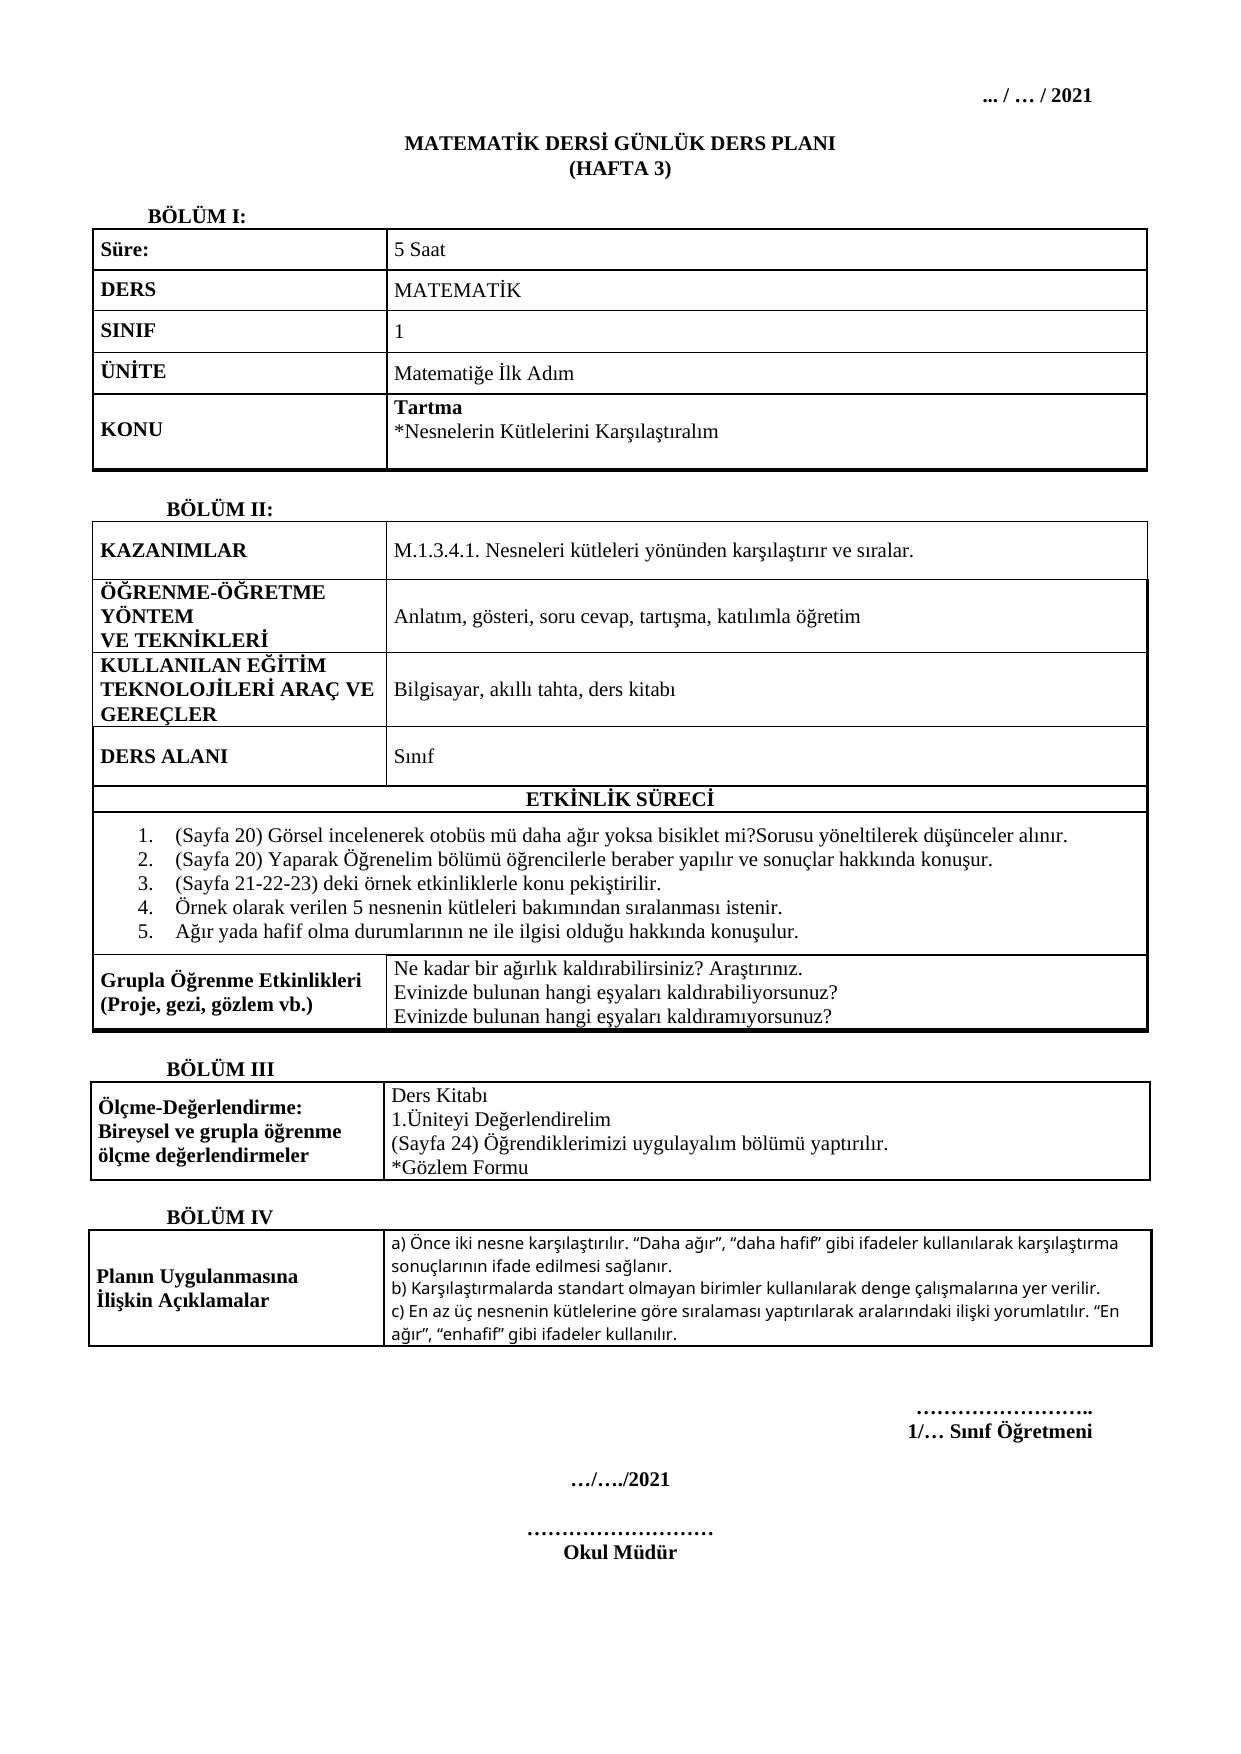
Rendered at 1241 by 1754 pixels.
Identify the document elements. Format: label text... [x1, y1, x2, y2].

table_header Planın Uygulanmasına İlişkin Açıklamalar [90, 1231, 383, 1345]
table_cell Tartma *Nesnelerin Kütlelerini Karşılaştıralım [388, 395, 1146, 468]
table_cell Matematiğe İlk Adım [388, 353, 1146, 393]
table_cell DERS ALANI [94, 727, 386, 785]
table_cell KULLANILAN EĞİTİM TEKNOLOJİLERİ ARAÇ VE GEREÇLER [93, 653, 386, 726]
text ... / … / 2021 [148, 83, 1093, 107]
table_cell ÖĞRENME-ÖĞRETME YÖNTEM VE TEKNİKLERİ [93, 580, 386, 652]
table_cell MATEMATİK [388, 271, 1146, 310]
table_header a) Önce iki nesne karşılaştırılır. “Daha ağır”, “daha hafif” gibi ifadeler kullanılarak karşılaştırma sonuçlarının ifade edilmesi sağlanır. b) Karşılaştırmalarda standart olmayan birimler kullanılarak denge çalışmalarına yer verilir. c) En az üç nesnenin kütlelerine göre sıralaması yaptırılarak aralarındaki ilişki yorumlatılır. “En ağır”, “enhafif” gibi ifadeler kullanılır. [385, 1231, 1150, 1345]
text BÖLÜM I: [148, 203, 1093, 228]
table_header 5 Saat [388, 230, 1146, 269]
subtitle BÖLÜM IV [148, 1205, 1093, 1229]
table_cell KONU [94, 395, 386, 468]
table_cell (Sayfa 20) Görsel incelenerek otobüs mü daha ağır yoksa bisiklet mi?Sorusu yöneltilerek düşünceler alınır. (Sayfa 20) Yaparak Öğrenelim bölümü öğrencilerle beraber yapılır ve sonuçlar hakkında konuşur. (Sayfa 21-22-23) deki örnek etkinliklerle konu pekiştirilir. Örnek olarak verilen 5 nesnenin kütleleri bakımından sıralanması istenir. Ağır yada hafif olma durumlarının ne ile ilgisi olduğu hakkında konuşulur. [94, 813, 1146, 954]
text MATEMATİK DERSİ GÜNLÜK DERS PLANI [148, 131, 1093, 155]
table_header Süre: [94, 230, 386, 269]
table_cell Sınıf [387, 727, 1146, 785]
table_cell Ne kadar bir ağırlık kaldırabilirsiniz? Araştırınız. Evinizde bulunan hangi eşyaları kaldırabiliyorsunuz? Evinizde bulunan hangi eşyaları kaldıramıyorsunuz? [387, 956, 1146, 1028]
text (HAFTA 3) [148, 155, 1093, 179]
table_cell Anlatım, gösteri, soru cevap, tartışma, katılımla öğretim [387, 580, 1146, 652]
table_cell 1 [388, 311, 1146, 352]
table_cell DERS [94, 271, 386, 310]
subtitle BÖLÜM III [148, 1057, 1093, 1081]
table_header Ders Kitabı 1.Üniteyi Değerlendirelim (Sayfa 24) Öğrendiklerimizi uygulayalım bölümü yaptırılır. *Gözlem Formu [385, 1083, 1149, 1179]
text …/…./2021 [148, 1467, 1093, 1491]
text ……………………… [148, 1516, 1093, 1539]
table_cell Grupla Öğrenme Etkinlikleri (Proje, gezi, gözlem vb.) [94, 955, 386, 1028]
table_cell Bilgisayar, akıllı tahta, ders kitabı [387, 653, 1146, 726]
text BÖLÜM II: [148, 496, 1093, 521]
table_header KAZANIMLAR [93, 522, 386, 579]
text Okul Müdür [148, 1539, 1093, 1564]
table_header M.1.3.4.1. Nesneleri kütleleri yönünden karşılaştırır ve sıralar. [387, 522, 1147, 579]
table_header Ölçme-Değerlendirme: Bireysel ve grupla öğrenme ölçme değerlendirmeler [92, 1083, 383, 1179]
table_cell ETKİNLİK SÜRECİ [94, 787, 1146, 811]
table_cell SINIF [94, 311, 386, 352]
text 1/… Sınıf Öğretmeni [148, 1419, 1093, 1443]
text …………………….. [148, 1395, 1093, 1419]
table_cell ÜNİTE [94, 353, 386, 393]
